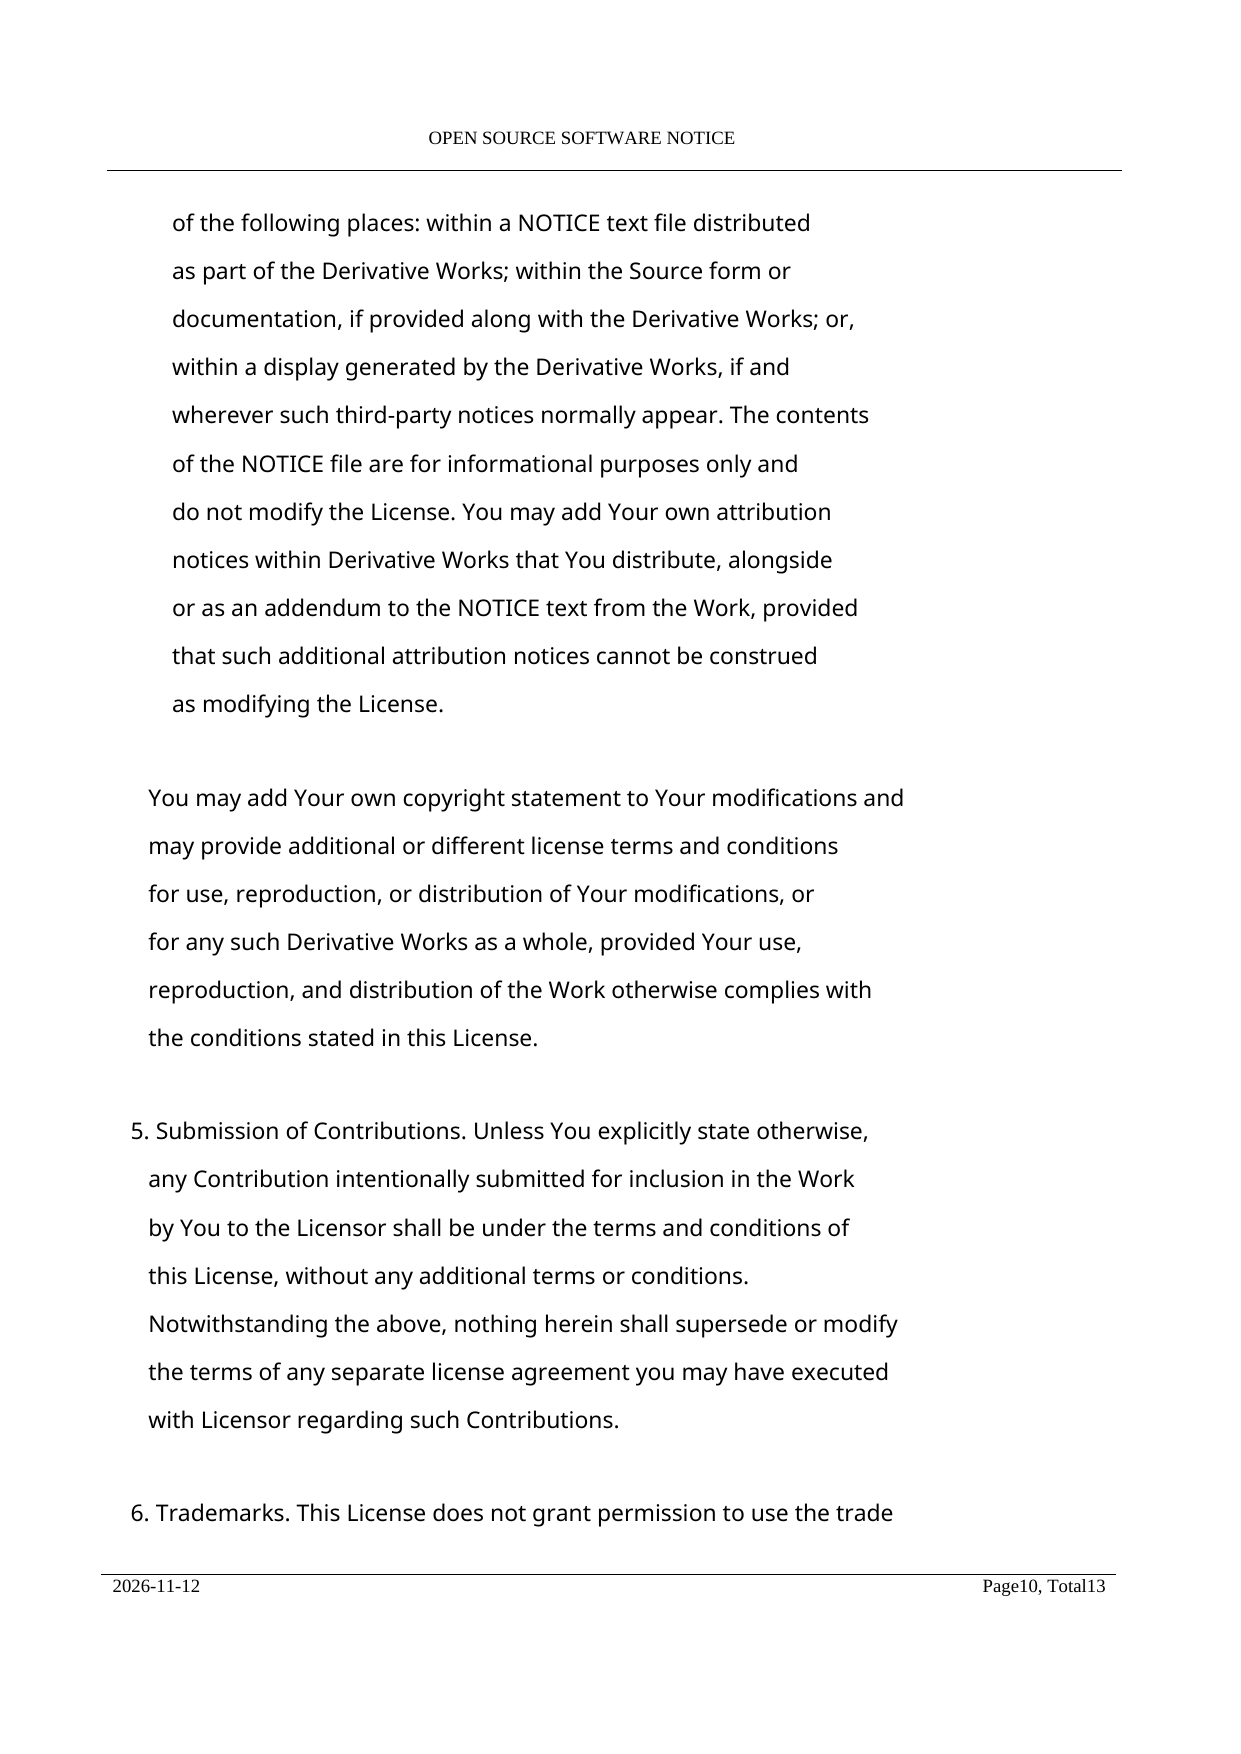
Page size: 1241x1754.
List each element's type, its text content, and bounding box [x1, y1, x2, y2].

text with Licensor regarding such Contributions. [112, 1403, 1128, 1436]
text within a display generated by the Derivative Works, if and [112, 351, 1128, 383]
text may provide additional or different license terms and conditions [112, 829, 1128, 861]
text any Contribution intentionally submitted for inclusion in the Work [112, 1163, 1128, 1195]
text as part of the Derivative Works; within the Source form or [112, 254, 1128, 287]
text that such additional attribution notices cannot be construed [112, 639, 1128, 672]
text for any such Derivative Works as a whole, provided Your use, [112, 925, 1128, 958]
text documentation, if provided along with the Derivative Works; or, [112, 303, 1128, 335]
text as modifying the License. [112, 688, 1128, 720]
text the conditions stated in this License. [112, 1021, 1128, 1054]
text this License, without any additional terms or conditions. [112, 1259, 1128, 1292]
text the terms of any separate license agreement you may have executed [112, 1355, 1128, 1388]
text by You to the Licensor shall be under the terms and conditions of [112, 1211, 1128, 1243]
text You may add Your own copyright statement to Your modifications and [112, 781, 1128, 813]
text of the NOTICE file are for informational purposes only and [112, 447, 1128, 479]
text 6. Trademarks. This License does not grant permission to use the trade [112, 1497, 1128, 1529]
text for use, reproduction, or distribution of Your modifications, or [112, 877, 1128, 909]
text 5. Submission of Contributions. Unless You explicitly state otherwise, [112, 1115, 1128, 1147]
text wherever such third-party notices normally appear. The contents [112, 399, 1128, 431]
text Notwithstanding the above, nothing herein shall supersede or modify [112, 1307, 1128, 1340]
text reproduction, and distribution of the Work otherwise complies with [112, 973, 1128, 1006]
text or as an addendum to the NOTICE text from the Work, provided [112, 591, 1128, 624]
text do not modify the License. You may add Your own attribution [112, 495, 1128, 528]
text of the following places: within a NOTICE text file distributed [112, 206, 1128, 239]
text notices within Derivative Works that You distribute, alongside [112, 543, 1128, 576]
